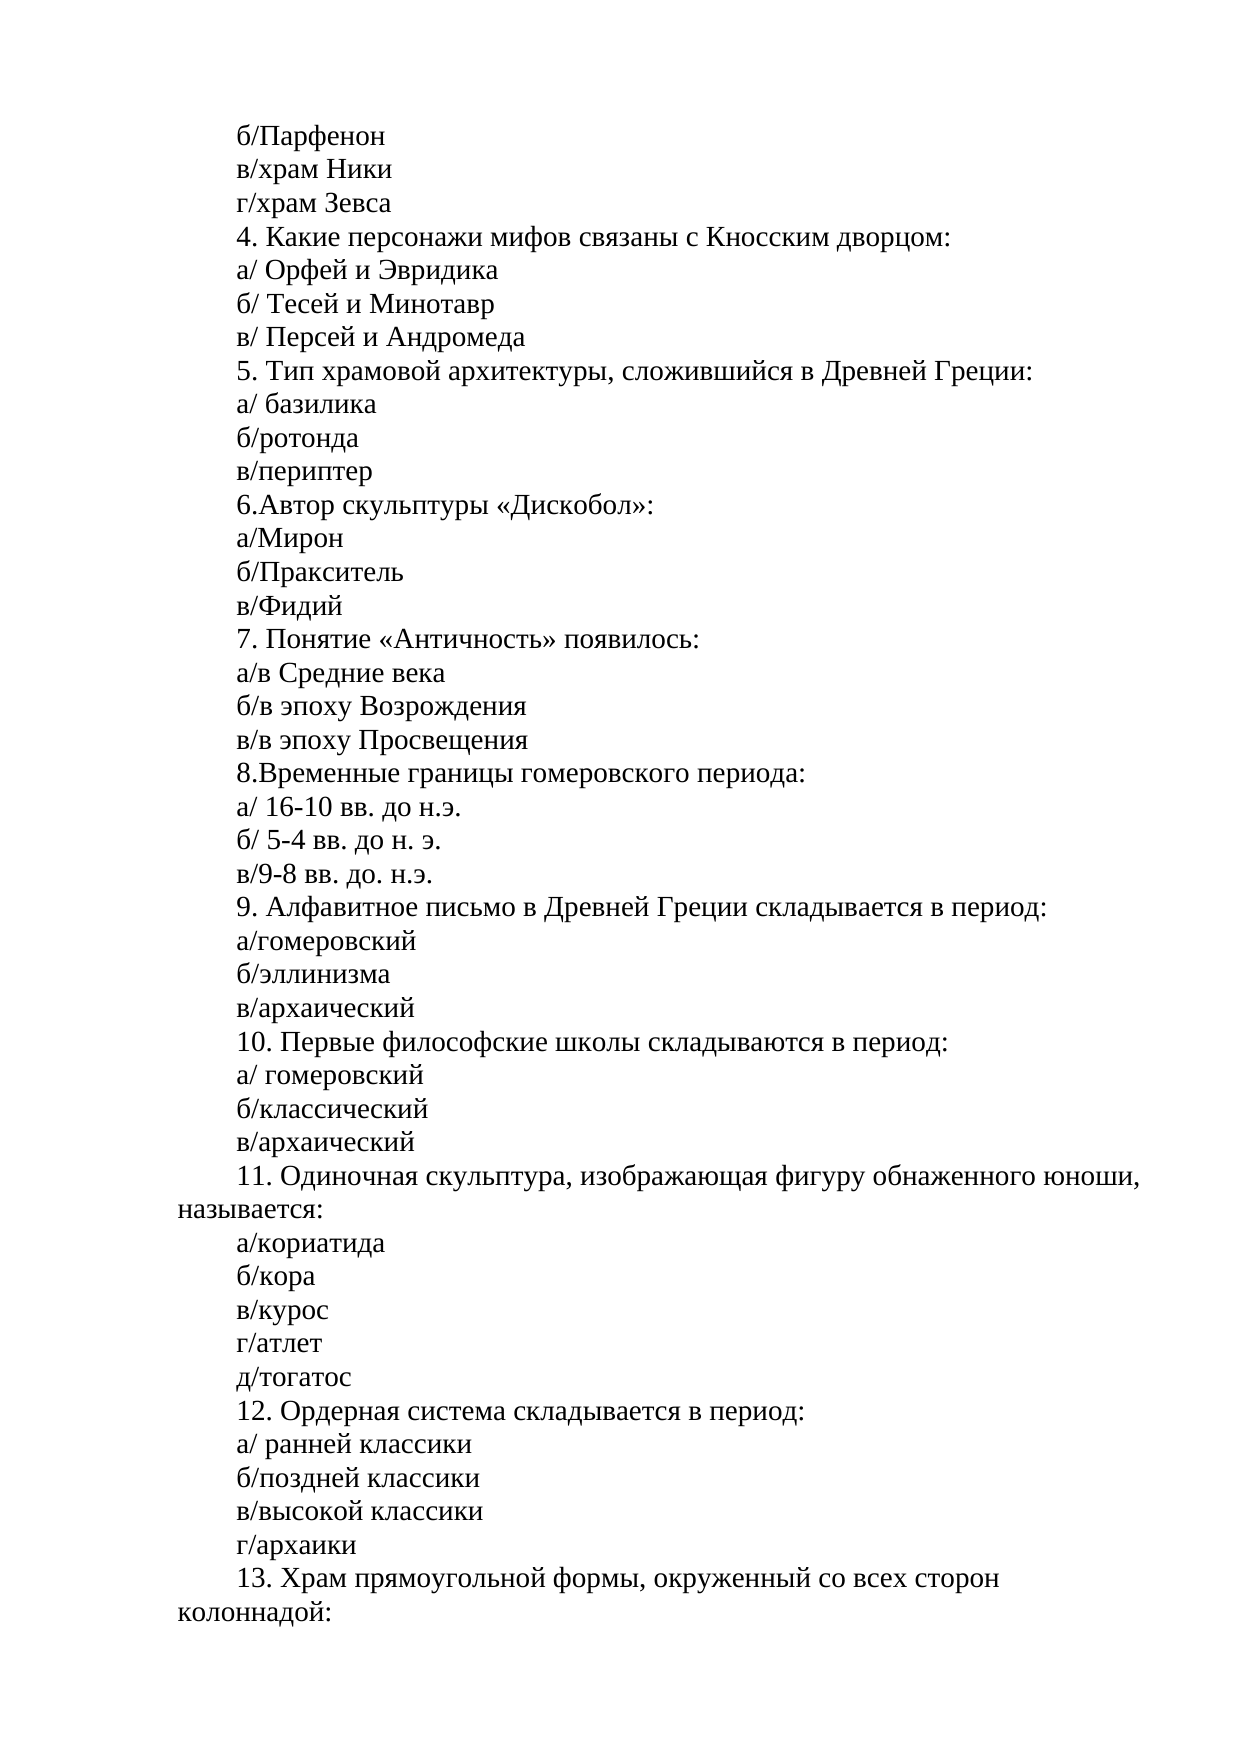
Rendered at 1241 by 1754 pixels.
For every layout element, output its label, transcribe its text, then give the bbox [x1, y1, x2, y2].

text в/архаический [177, 990, 1152, 1024]
text б/ 5-4 вв. до н. э. [177, 822, 1152, 856]
text 10. Первые философские школы складываются в период: [177, 1024, 1152, 1057]
text 8.Временные границы гомеровского периода: [177, 755, 1152, 789]
text б/классический [177, 1091, 1152, 1124]
text в/архаический [177, 1124, 1152, 1158]
text в/Фидий [177, 588, 1152, 621]
text г/архаики [177, 1527, 1152, 1560]
text г/атлет [177, 1326, 1152, 1359]
text 13. Храм прямоугольной формы, окруженный со всех сторон колоннадой: [177, 1560, 1152, 1627]
text в/высокой классики [177, 1493, 1152, 1527]
text 11. Одиночная скульптура, изображающая фигуру обнаженного юноши, называется: [177, 1158, 1152, 1225]
text б/Пракситель [177, 554, 1152, 588]
text в/ Персей и Андромеда [177, 319, 1152, 353]
text 9. Алфавитное письмо в Древней Греции складывается в период: [177, 889, 1152, 923]
text в/храм Ники [177, 152, 1152, 185]
text 6.Автор скульптуры «Дискобол»: [177, 487, 1152, 521]
text 7. Понятие «Античность» появилось: [177, 621, 1152, 655]
text в/курос [177, 1292, 1152, 1326]
text в/в эпоху Просвещения [177, 722, 1152, 755]
text а/ ранней классики [177, 1426, 1152, 1460]
text д/тогатос [177, 1359, 1152, 1393]
text б/в эпоху Возрождения [177, 688, 1152, 722]
text а/гомеровский [177, 923, 1152, 957]
text 12. Ордерная система складывается в период: [177, 1393, 1152, 1426]
text а/ Орфей и Эвридика [177, 252, 1152, 286]
text а/кориатида [177, 1225, 1152, 1258]
text б/ротонда [177, 420, 1152, 453]
text а/ 16-10 вв. до н.э. [177, 789, 1152, 822]
text а/ базилика [177, 386, 1152, 420]
text в/периптер [177, 453, 1152, 487]
text а/ гомеровский [177, 1057, 1152, 1091]
text г/храм Зевса [177, 185, 1152, 219]
text б/ Тесей и Минотавр [177, 286, 1152, 319]
text в/9-8 вв. до. н.э. [177, 856, 1152, 889]
text б/Парфенон [177, 118, 1152, 152]
text 5. Тип храмовой архитектуры, сложившийся в Древней Греции: [177, 353, 1152, 386]
text б/поздней классики [177, 1460, 1152, 1493]
text 4. Какие персонажи мифов связаны с Кносским дворцом: [177, 219, 1152, 252]
text б/кора [177, 1258, 1152, 1292]
text а/в Средние века [177, 655, 1152, 688]
text а/Мирон [177, 521, 1152, 554]
text б/эллинизма [177, 957, 1152, 990]
